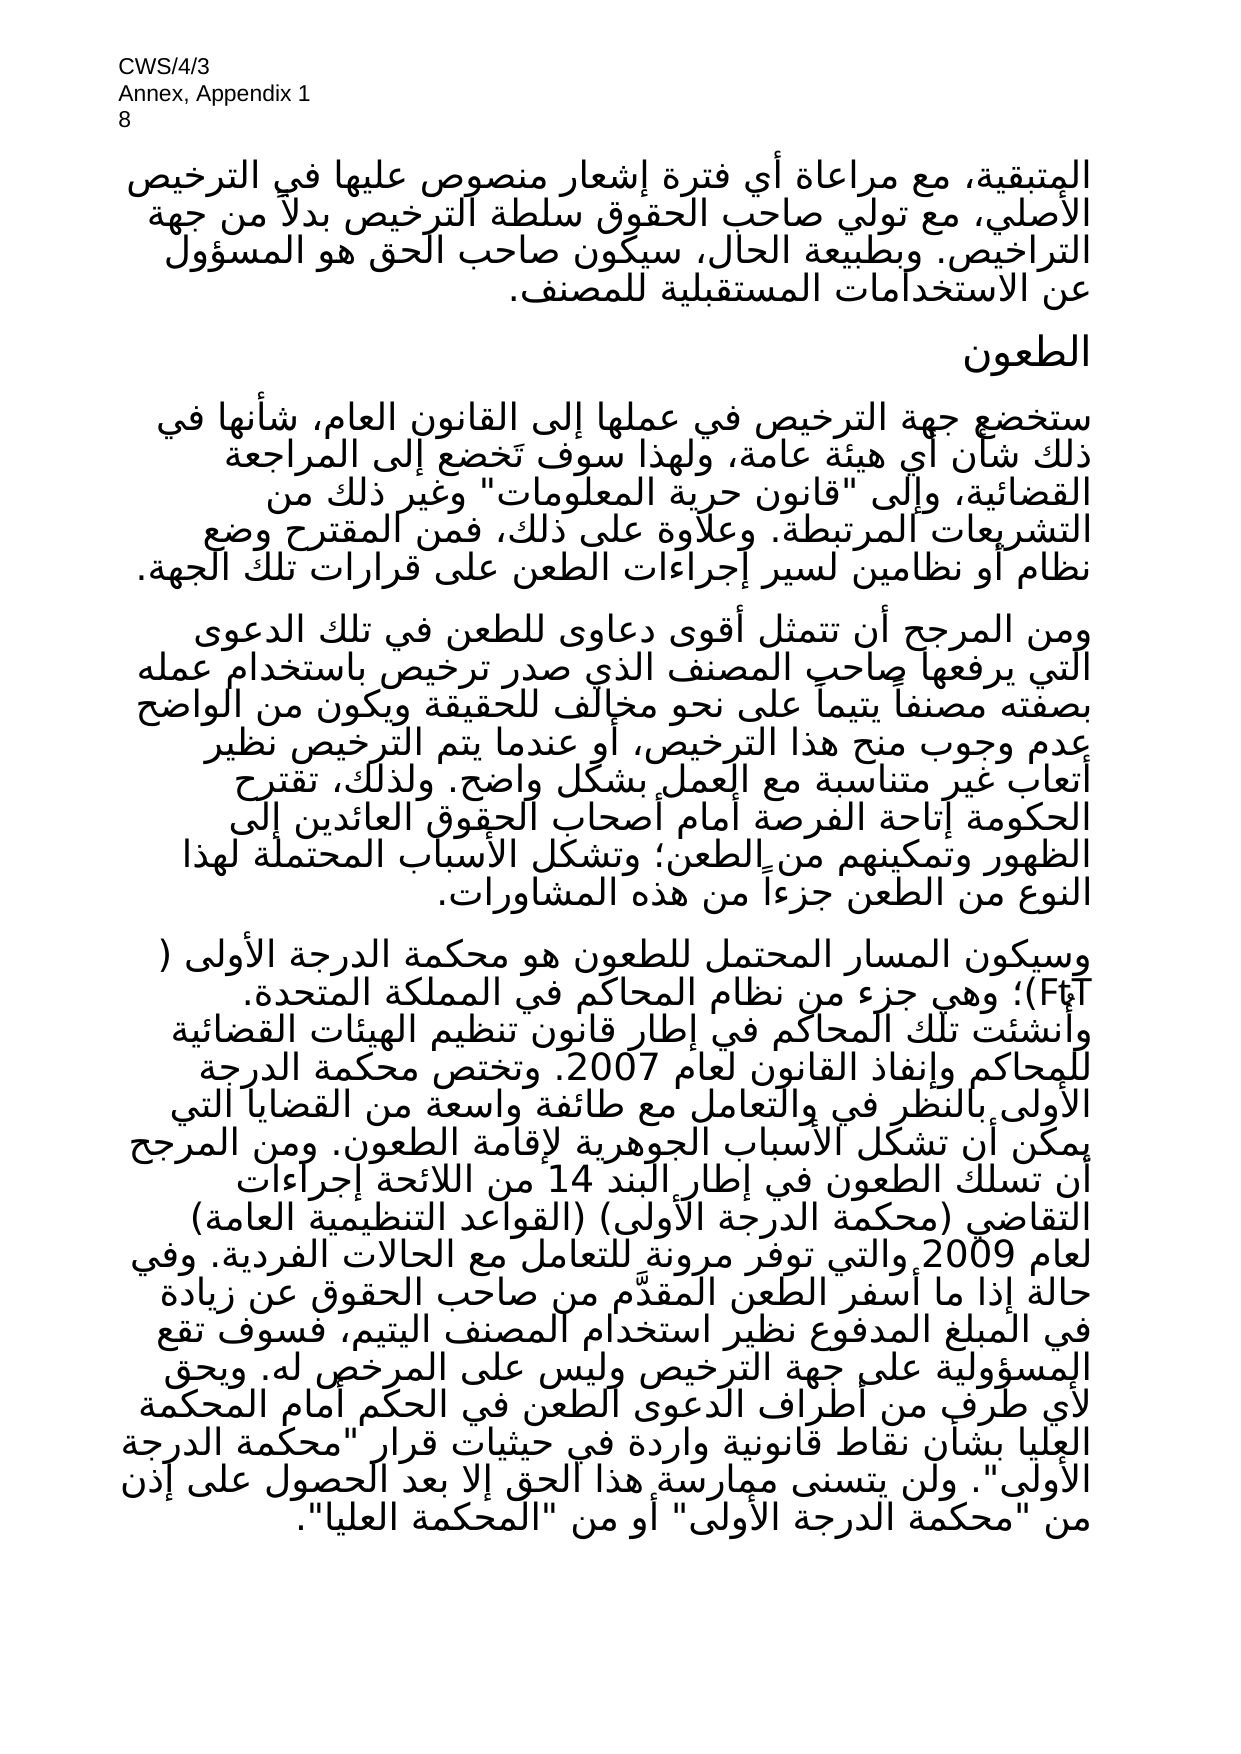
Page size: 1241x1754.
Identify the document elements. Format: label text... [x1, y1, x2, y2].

text وسيكون المسار المحتمل للطعون هو محكمة الدرجة الأولى (FtT)؛ وهي جزء من نظام المحاكم في المملكة المتحدة. وأُنشئت تلك المحاكم في إطار قانون تنظيم الهيئات القضائية للمحاكم وإنفاذ القانون لعام 2007. وتختص محكمة الدرجة الأولى بالنظر في والتعامل مع طائفة واسعة من القضايا التي يمكن أن تشكل الأسباب الجوهرية لإقامة الطعون. ومن المرجح أن تسلك الطعون في إطار البند 14 من اللائحة إجراءات التقاضي (محكمة الدرجة الأولى) (القواعد التنظيمية العامة) لعام 2009 والتي توفر مرونة للتعامل مع الحالات الفردية. وفي حالة إذا ما أسفر الطعن المقدَّم من صاحب الحقوق عن زيادة في المبلغ المدفوع نظير استخدام المصنف اليتيم، فسوف تقع المسؤولية على جهة الترخيص وليس على المرخص له. ويحق لأي طرف من أطراف الدعوى الطعن في الحكم أمام المحكمة العليا بشأن نقاط قانونية واردة في حيثيات قرار "محكمة الدرجة الأولى". ولن يتسنى ممارسة هذا الحق إلا بعد الحصول على إذن من "محكمة الدرجة الأولى" أو من "المحكمة العليا". [118, 938, 1092, 1538]
text ومن المرجح أن تتمثل أقوى دعاوى للطعن في تلك الدعوى التي يرفعها صاحب المصنف الذي صدر ترخيص باستخدام عمله بصفته مصنفاً يتيماً على نحو مخالف للحقيقة ويكون من الواضح عدم وجوب منح هذا الترخيص، أو عندما يتم الترخيص نظير أتعاب غير متناسبة مع العمل بشكل واضح. ولذلك، تقترح الحكومة إتاحة الفرصة أمام أصحاب الحقوق العائدين إلى الظهور وتمكينهم من الطعن؛ وتشكل الأسباب المحتملة لهذا النوع من الطعن جزءاً من هذه المشاورات. [118, 613, 1092, 913]
subtitle الطعون [118, 333, 1092, 375]
text ستخضع جهة الترخيص في عملها إلى القانون العام، شأنها في ذلك شأن أي هيئة عامة، ولهذا سوف تَخضع إلى المراجعة القضائية، وإلى "قانون حرية المعلومات" وغير ذلك من التشريعات المرتبطة. وعلاوة على ذلك، فمن المقترح وضع نظام أو نظامين لسير إجراءات الطعن على قرارات تلك الجهة. [118, 400, 1092, 588]
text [118, 158, 1092, 308]
